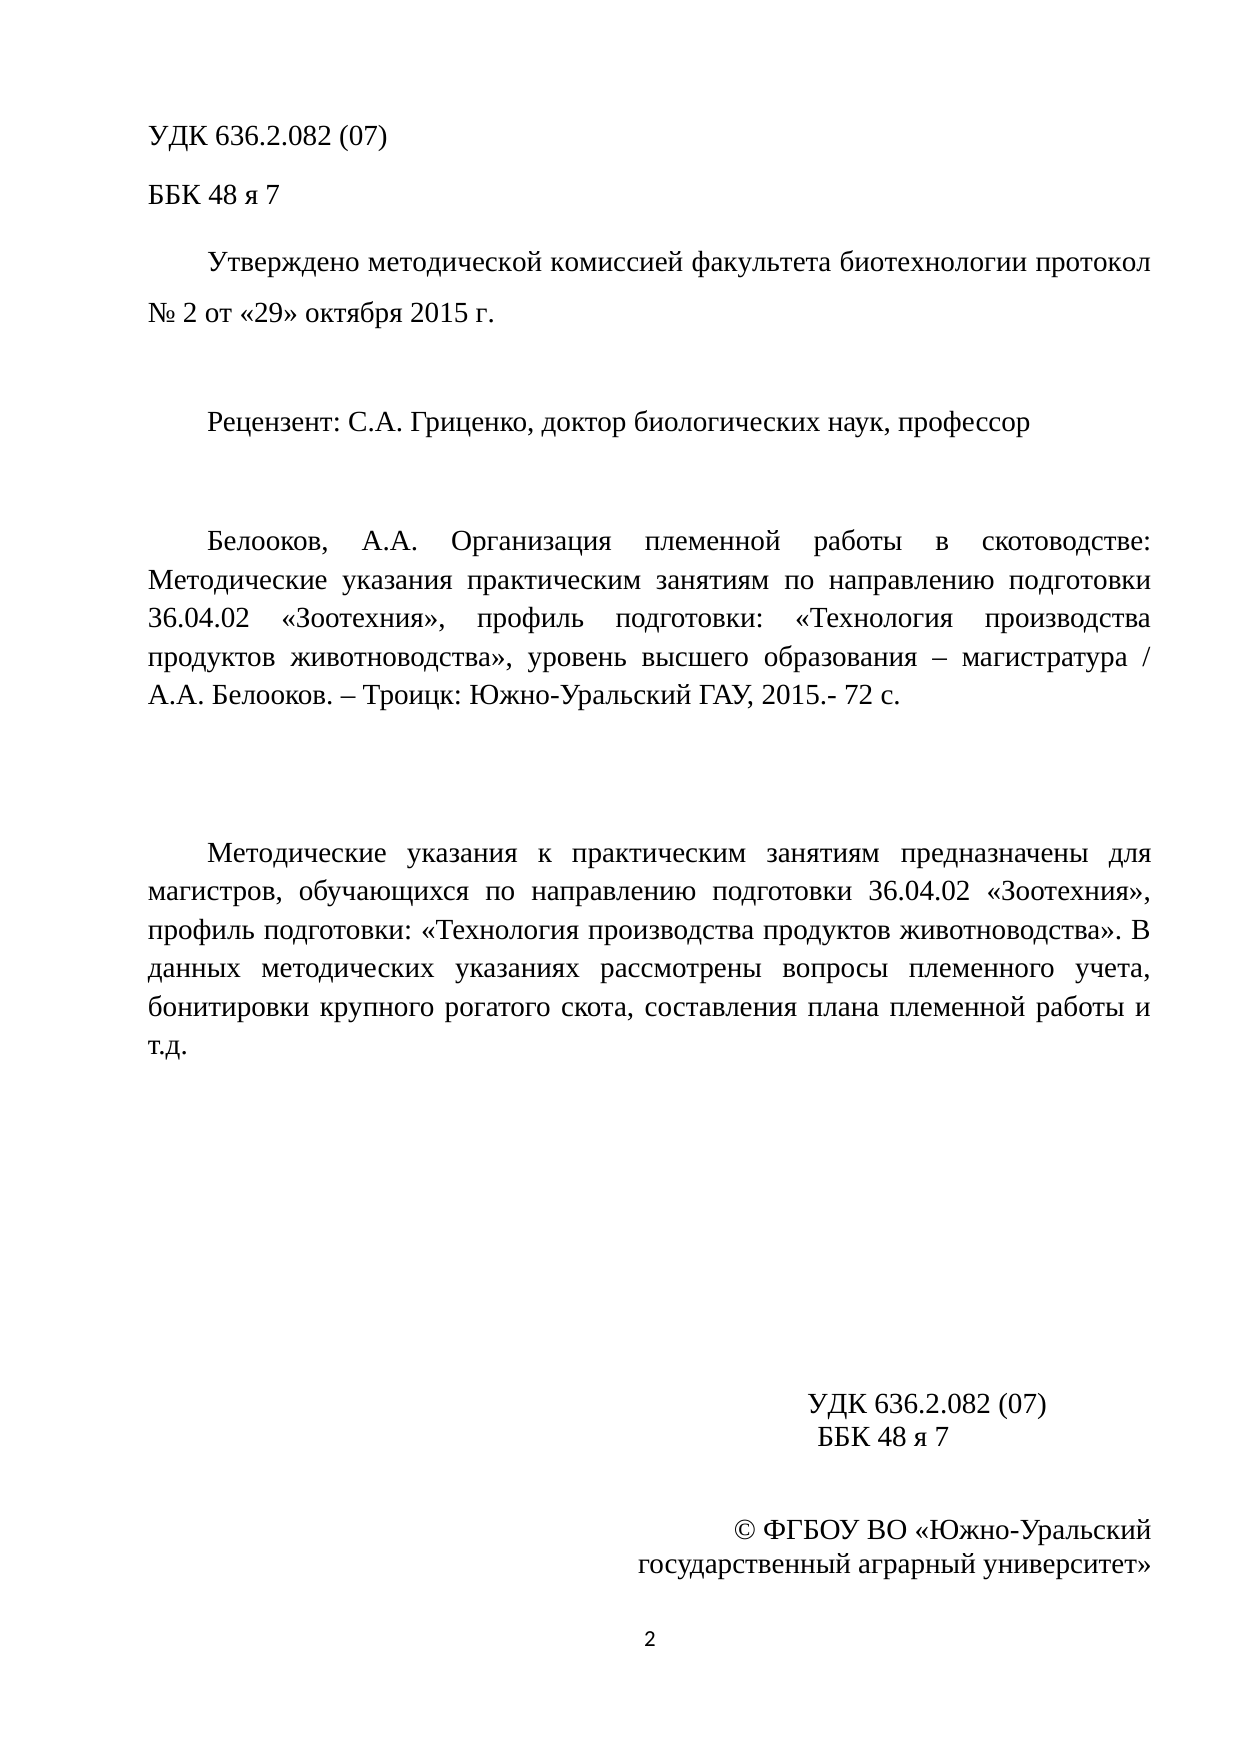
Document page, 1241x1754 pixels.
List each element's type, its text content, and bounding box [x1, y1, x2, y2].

text ББК 48 я 7 [148, 177, 1152, 211]
text Утверждено методической комиссией факультета биотехнологии протокол № 2 от «29» октября 2015 г. [148, 244, 1152, 328]
text © ФГБОУ ВО «Южно-Уральский [148, 1512, 1152, 1546]
text Методические указания к практическим занятиям предназначены для магистров, обучающихся по направлению подготовки 36.04.02 «Зоотехния», профиль подготовки: «Технология производства продуктов животноводства». В данных методических указаниях рассмотрены вопросы племенного учета, бонитировки крупного рогатого скота, составления плана племенной работы и т.д. [148, 835, 1152, 1061]
text ББК 48 я 7 [148, 1419, 1152, 1453]
text государственный аграрный университет» [148, 1546, 1152, 1579]
text Рецензент: С.А. Гриценко, доктор биологических наук, профессор [148, 404, 1152, 438]
text УДК 636.2.082 (07) [148, 1386, 1152, 1419]
text УДК 636.2.082 (07) [148, 118, 1152, 152]
text Белооков, А.А. Организация племенной работы в скотоводстве: Методические указания практическим занятиям по направлению подготовки 36.04.02 «Зоотехния», профиль подготовки: «Технология производства продуктов животноводства», уровень высшего образования – магистратура / А.А. Белооков. – Троицк: Южно-Уральский ГАУ, 2015.- 72 с. [148, 523, 1152, 711]
